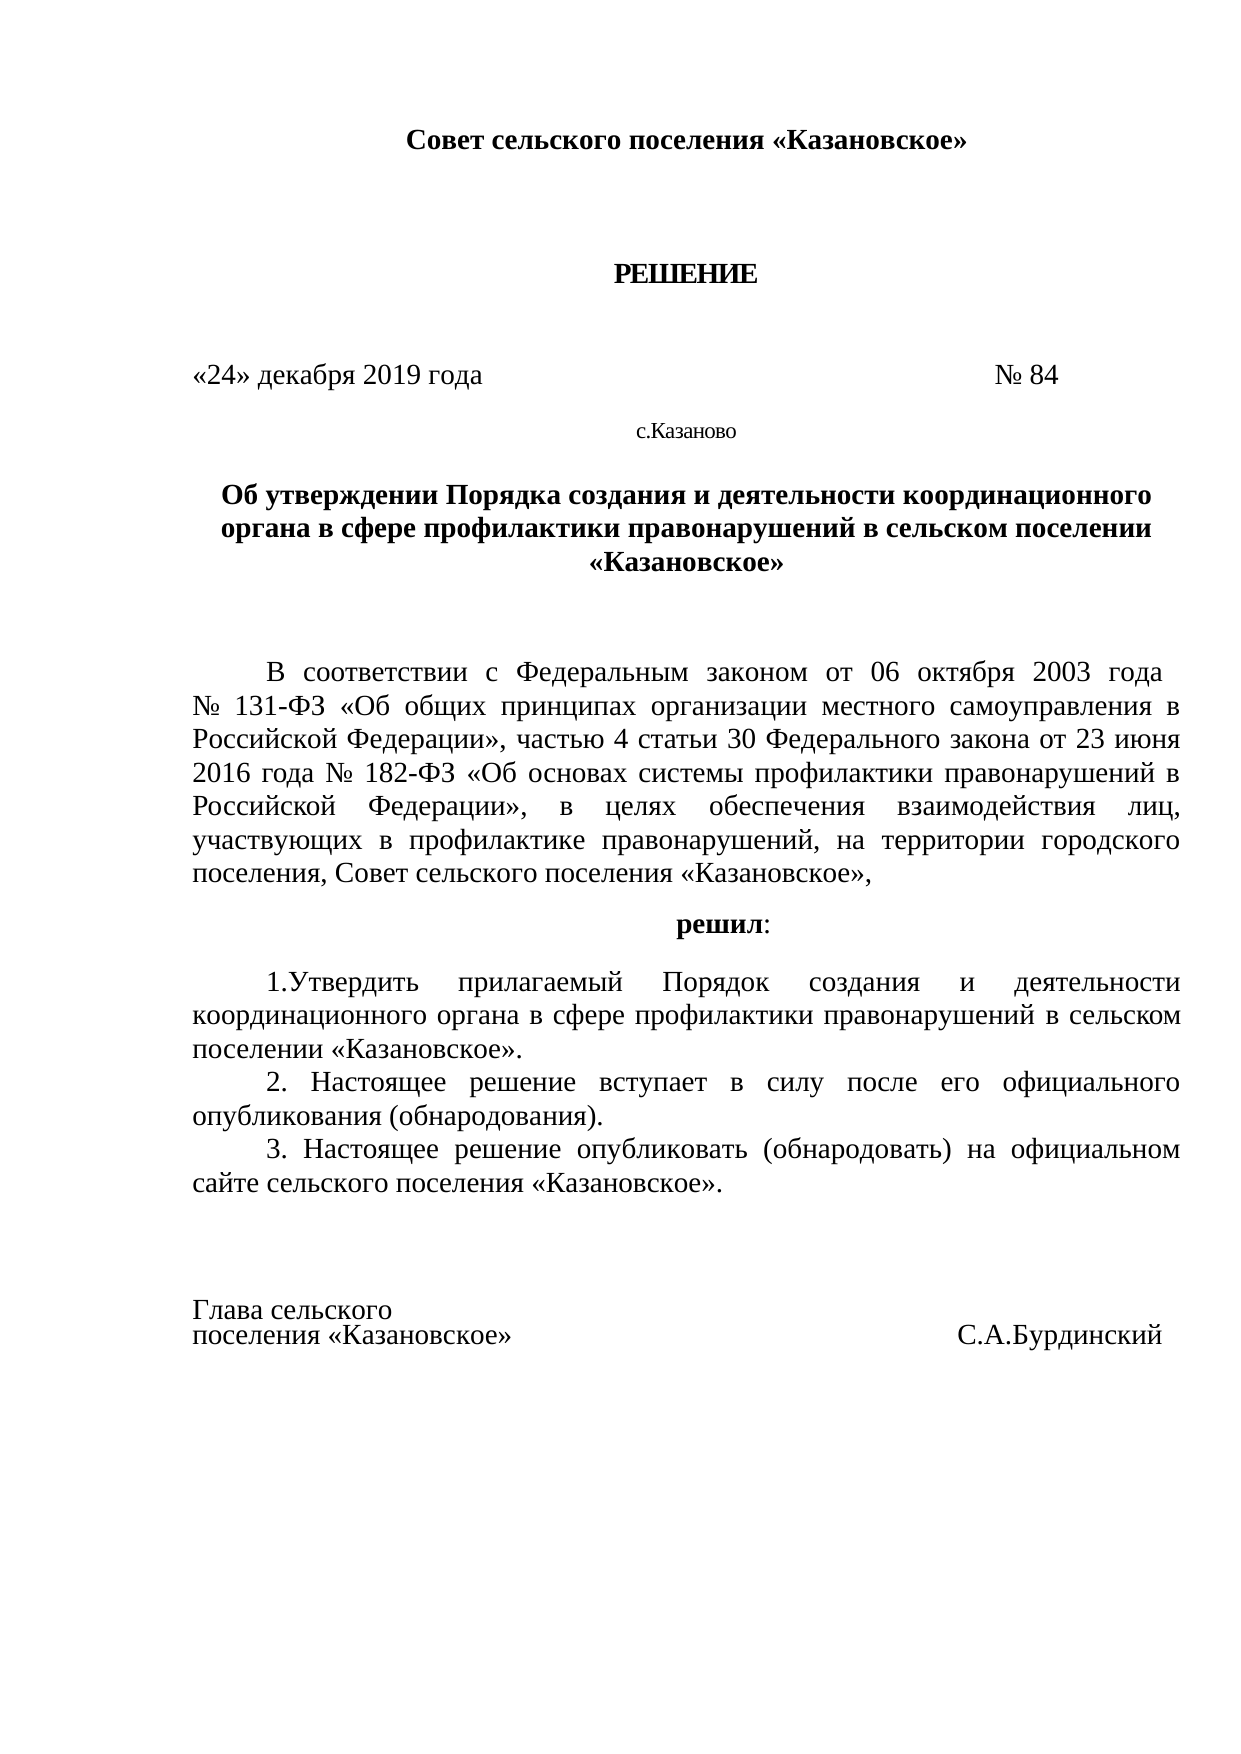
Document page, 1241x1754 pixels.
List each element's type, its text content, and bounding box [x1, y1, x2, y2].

text поселения «Казановское» С.А.Бурдинский [192, 1324, 1181, 1349]
text «24» декабря 2019 года № 84 [192, 357, 1181, 391]
text В соответствии с Федеральным законом от 06 октября 2003 года № 131-ФЗ «Об общих принципах организации местного самоуправления в Российской Федерации», частью 4 статьи 30 Федерального закона от 23 июня 2016 года № 182-ФЗ «Об основах системы профилактики правонарушений в Российской Федерации», в целях обеспечения взаимодействия лиц, участвующих в профилактике правонарушений, на территории городского поселения, Совет сельского поселения «Казановское», [192, 654, 1181, 889]
text 3. Настоящее решение опубликовать (обнародовать) на официальном сайте сельского поселения «Казановское». [192, 1132, 1181, 1199]
text Об утверждении Порядка создания и деятельности координационного органа в сфере профилактики правонарушений в сельском поселении «Казановское» [192, 477, 1181, 577]
text Глава сельского [192, 1299, 1181, 1324]
title Совет сельского поселения «Казановское» [192, 122, 1181, 156]
text с.Казаново [192, 417, 1181, 443]
text решил: [192, 914, 1181, 939]
text РЕШЕНИЕ [192, 256, 1181, 290]
text 2. Настоящее решение вступает в силу после его официального опубликования (обнародования). [192, 1064, 1181, 1132]
text 1.Утвердить прилагаемый Порядок создания и деятельности координационного органа в сфере профилактики правонарушений в сельском поселении «Казановское». [192, 964, 1181, 1064]
